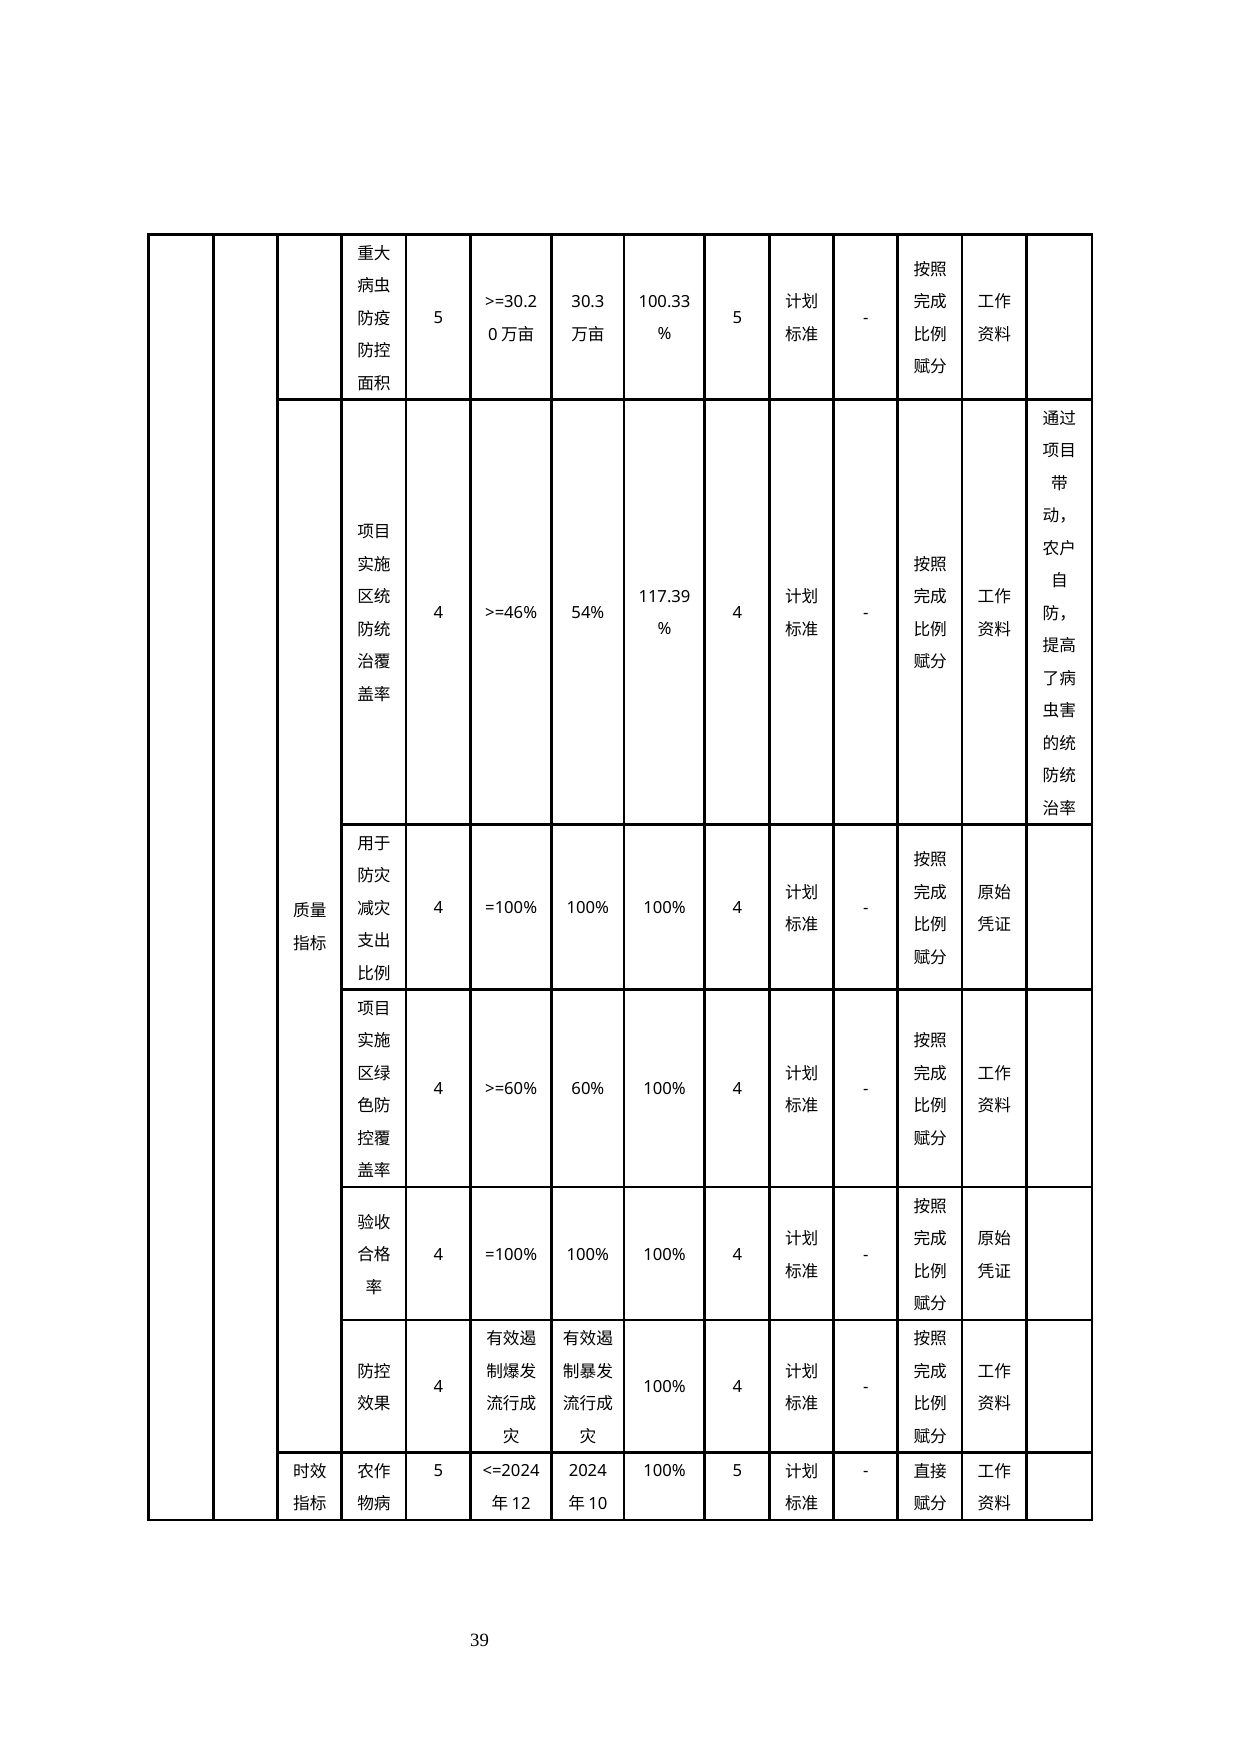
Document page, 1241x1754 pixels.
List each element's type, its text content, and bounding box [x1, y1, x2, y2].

table_cell 项目实施区统防统治覆盖率 [343, 401, 405, 823]
table_cell 5 [706, 236, 768, 398]
table_cell 4 [706, 826, 768, 988]
table_cell 5 [407, 1454, 469, 1519]
table_cell 100% [625, 1188, 703, 1318]
table_cell 按照完成比例赋分 [899, 236, 961, 398]
table_cell 有效遏制暴发流行成灾 [553, 1321, 623, 1451]
table_cell 54% [553, 401, 623, 823]
table_cell 4 [407, 1188, 469, 1318]
table_cell 工作资料 [963, 236, 1025, 398]
table_cell 项目实施区绿色防控覆盖率 [343, 991, 405, 1186]
table_cell 质量指标 [279, 401, 340, 1451]
table_cell 计划标准 [771, 236, 832, 398]
table_cell - [835, 236, 896, 398]
table_cell 4 [706, 1188, 768, 1318]
table_cell 4 [407, 991, 469, 1186]
table_cell 4 [407, 401, 469, 823]
table_cell [1028, 236, 1091, 398]
table_cell 100% [625, 991, 703, 1186]
table_cell [1028, 1454, 1091, 1519]
table_cell - [835, 826, 896, 988]
table_cell 100% [625, 826, 703, 988]
table_cell - [835, 1188, 896, 1318]
table_cell 按照完成比例赋分 [899, 1188, 961, 1318]
table_cell 4 [706, 401, 768, 823]
table_cell 工作资料 [963, 1454, 1025, 1519]
table_cell [1028, 1321, 1091, 1451]
table_cell =100% [472, 826, 550, 988]
table_cell 直接赋分 [899, 1454, 961, 1519]
table_cell - [835, 991, 896, 1186]
table_cell 60% [553, 991, 623, 1186]
table_cell 农作物病虫害防治组织实施时效 [343, 1454, 405, 1519]
table_cell 重大病虫防疫防控面积 [343, 236, 405, 398]
table_cell >=60% [472, 991, 550, 1186]
table_cell 按照完成比例赋分 [899, 826, 961, 988]
table_cell 4 [706, 1321, 768, 1451]
table_cell 100.33% [625, 236, 703, 398]
table_cell 5 [706, 1454, 768, 1519]
table_cell 100% [625, 1321, 703, 1451]
table_cell 117.39% [625, 401, 703, 823]
table_cell 有效遏制爆发流行成灾 [472, 1321, 550, 1451]
table_cell 2024年10月29日 [553, 1454, 623, 1519]
table_cell 4 [407, 826, 469, 988]
table_cell 通过项目带动，农户自防，提高了病虫害的统防统治率 [1028, 401, 1091, 823]
table_cell 原始凭证 [963, 1188, 1025, 1318]
table_cell 计划标准 [771, 1188, 832, 1318]
table_cell 30.3万亩 [553, 236, 623, 398]
table_cell 计划标准 [771, 1321, 832, 1451]
table_cell >=30.20万亩 [472, 236, 550, 398]
table_cell <=2024年12月24日 [472, 1454, 550, 1519]
table_cell - [835, 1321, 896, 1451]
table_cell 按照完成比例赋分 [899, 991, 961, 1186]
table_cell 计划标准 [771, 401, 832, 823]
table_cell >=46% [472, 401, 550, 823]
table_cell 4 [706, 991, 768, 1186]
table_cell 100% [625, 1454, 703, 1519]
table_cell 用于防灾减灾支出比例 [343, 826, 405, 988]
table_cell 4 [407, 1321, 469, 1451]
table_cell 工作资料 [963, 401, 1025, 823]
table_cell 原始凭证 [963, 826, 1025, 988]
table_cell 按照完成比例赋分 [899, 1321, 961, 1451]
table_cell [1028, 826, 1091, 988]
table_cell 计划标准 [771, 826, 832, 988]
table_cell 时效指标 [279, 1454, 340, 1519]
table_cell 验收合格率 [343, 1188, 405, 1318]
table_cell 工作资料 [963, 1321, 1025, 1451]
table_cell 按照完成比例赋分 [899, 401, 961, 823]
table_cell 100% [553, 826, 623, 988]
table_cell 计划标准 [771, 1454, 832, 1519]
table_cell =100% [472, 1188, 550, 1318]
table_cell 计划标准 [771, 991, 832, 1186]
table_cell [1028, 991, 1091, 1186]
table_cell 防控效果 [343, 1321, 405, 1451]
table_cell 100% [553, 1188, 623, 1318]
table_cell [1028, 1188, 1091, 1318]
table_cell - [835, 401, 896, 823]
table_cell 5 [407, 236, 469, 398]
table_cell - [835, 1454, 896, 1519]
table_cell 工作资料 [963, 991, 1025, 1186]
